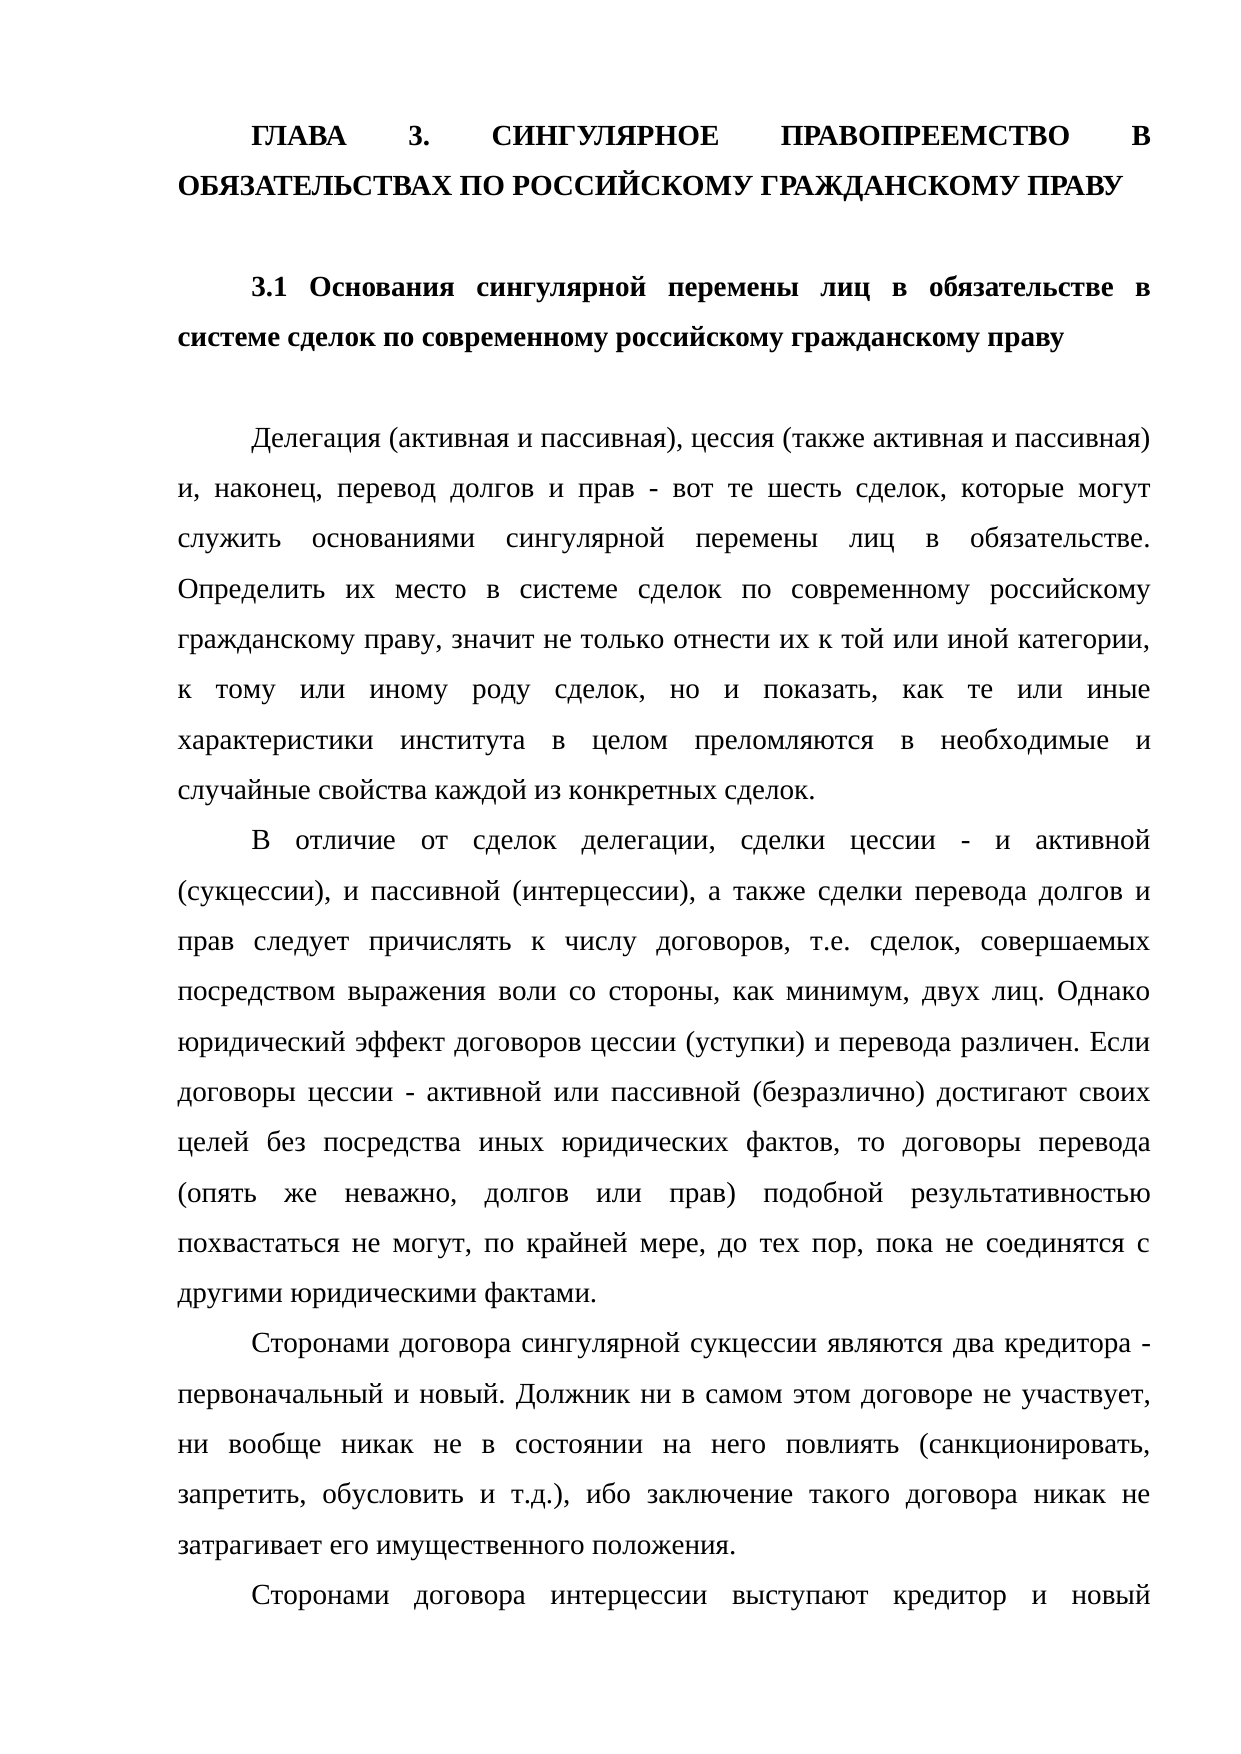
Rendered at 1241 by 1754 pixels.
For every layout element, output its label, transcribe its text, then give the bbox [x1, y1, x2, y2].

text Делегация (активная и пассивная), цессия (также активная и пассивная) и, наконец, перевод долгов и прав - вот те шесть сделок, которые могут служить основаниями сингулярной перемены лиц в обязательстве. Определить их место в системе сделок по современному российскому гражданскому праву, значит не только отнести их к той или иной категории, к тому или иному роду сделок, но и показать, как те или иные характеристики института в целом преломляются в необходимые и случайные свойства каждой из конкретных сделок. [177, 420, 1152, 806]
subtitle 3.1 Основания сингулярной перемены лиц в обязательстве в системе сделок по современному российскому гражданскому праву [177, 269, 1152, 353]
text Сторонами договора сингулярной сукцессии являются два кредитора - первоначальный и новый. Должник ни в самом этом договоре не участвует, ни вообще никак не в состоянии на него повлиять (санкционировать, запретить, обусловить и т.д.), ибо заключение такого договора никак не затрагивает его имущественного положения. [177, 1326, 1152, 1560]
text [177, 1577, 1152, 1611]
subtitle ГЛАВА 3. СИНГУЛЯРНОЕ ПРАВОПРЕЕМСТВО В ОБЯЗАТЕЛЬСТВАХ ПО РОССИЙСКОМУ ГРАЖДАНСКОМУ ПРАВУ [177, 118, 1152, 202]
text В отличие от сделок делегации, сделки цессии - и активной (сукцессии), и пассивной (интерцессии), а также сделки перевода долгов и прав следует причислять к числу договоров, т.е. сделок, совершаемых посредством выражения воли со стороны, как минимум, двух лиц. Однако юридический эффект договоров цессии (уступки) и перевода различен. Если договоры цессии - активной или пассивной (безразлично) достигают своих целей без посредства иных юридических фактов, то договоры перевода (опять же неважно, долгов или прав) подобной результативностью похвастаться не могут, по крайней мере, до тех пор, пока не соединятся с другими юридическими фактами. [177, 822, 1152, 1309]
